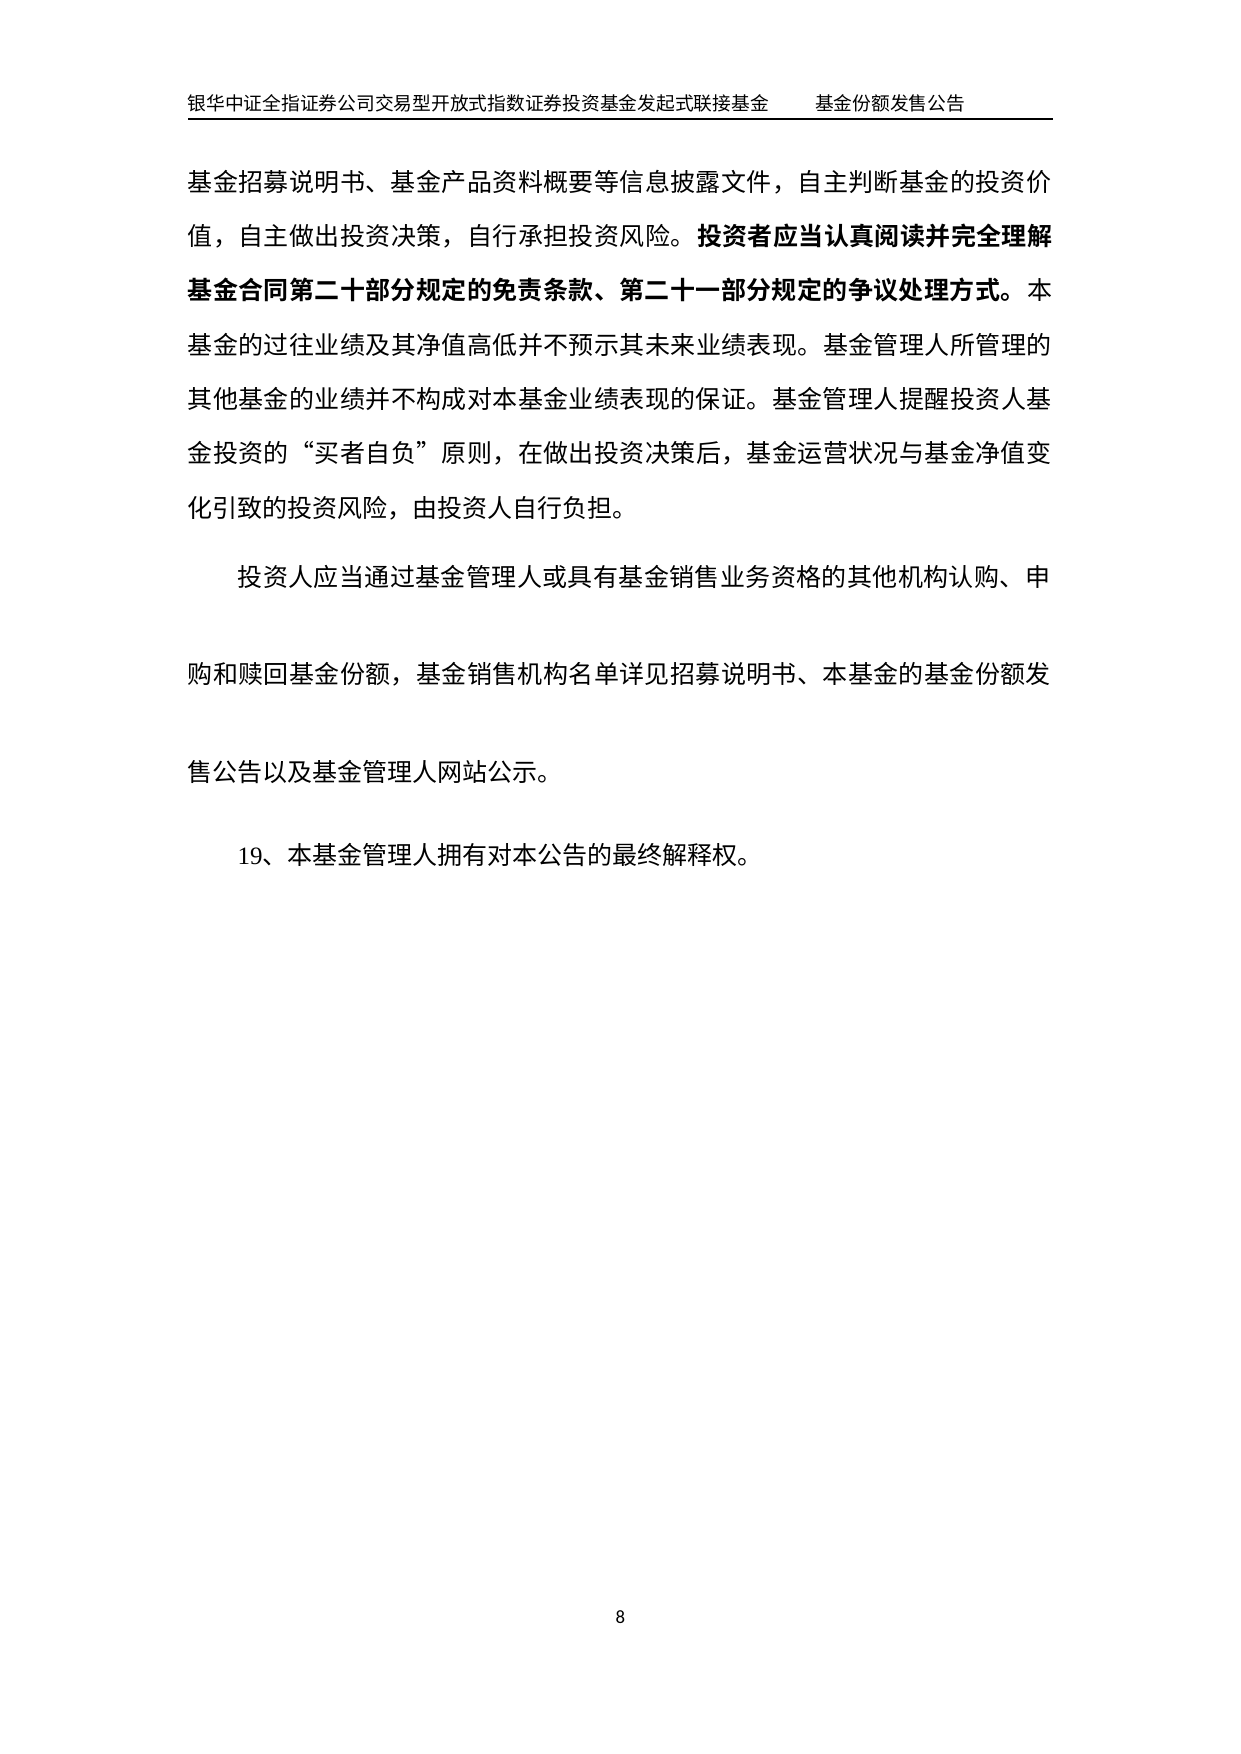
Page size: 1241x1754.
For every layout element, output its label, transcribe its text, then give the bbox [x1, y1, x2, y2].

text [187, 162, 1053, 524]
text 19、本基金管理人拥有对本公告的最终解释权。 [187, 821, 1053, 886]
text 投资人应当通过基金管理人或具有基金销售业务资格的其他机构认购、申购和赎回基金份额，基金销售机构名单详见招募说明书、本基金的基金份额发售公告以及基金管理人网站公示。 [187, 543, 1053, 803]
